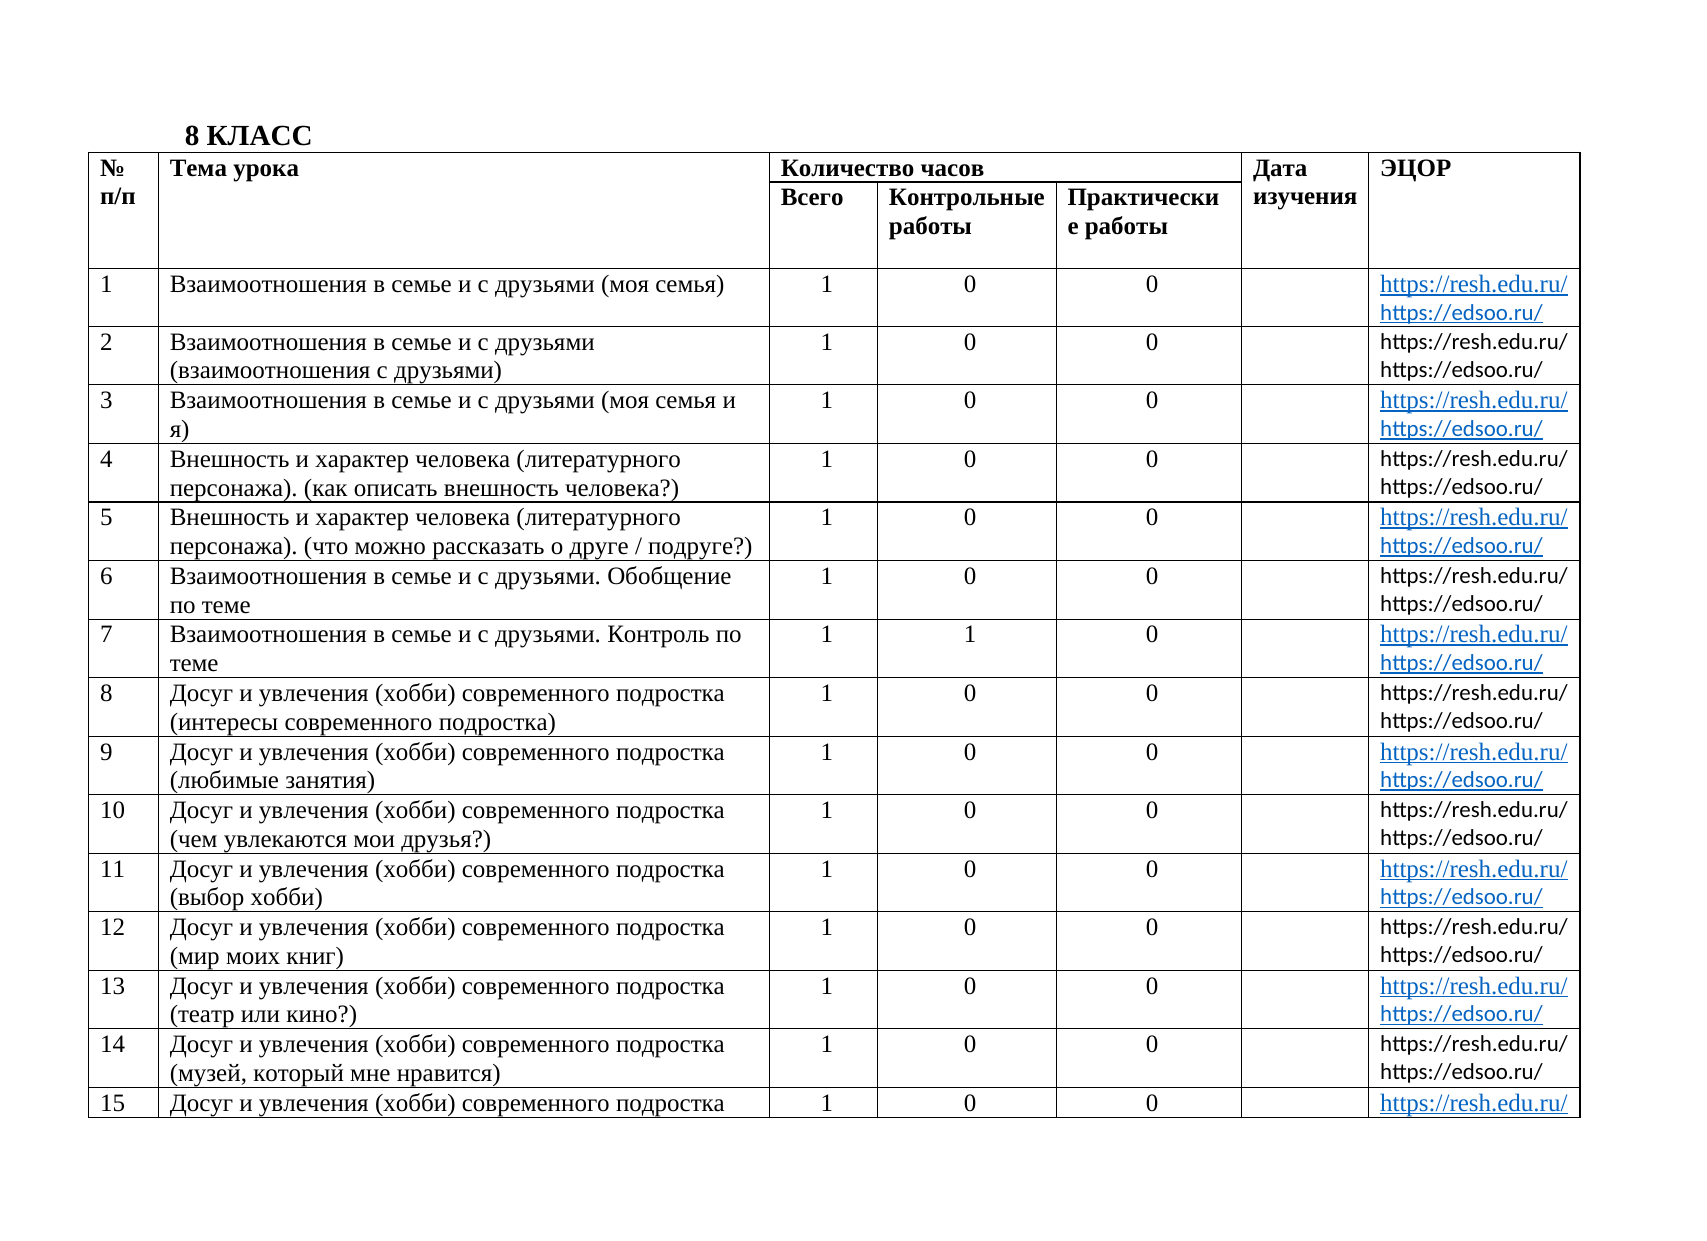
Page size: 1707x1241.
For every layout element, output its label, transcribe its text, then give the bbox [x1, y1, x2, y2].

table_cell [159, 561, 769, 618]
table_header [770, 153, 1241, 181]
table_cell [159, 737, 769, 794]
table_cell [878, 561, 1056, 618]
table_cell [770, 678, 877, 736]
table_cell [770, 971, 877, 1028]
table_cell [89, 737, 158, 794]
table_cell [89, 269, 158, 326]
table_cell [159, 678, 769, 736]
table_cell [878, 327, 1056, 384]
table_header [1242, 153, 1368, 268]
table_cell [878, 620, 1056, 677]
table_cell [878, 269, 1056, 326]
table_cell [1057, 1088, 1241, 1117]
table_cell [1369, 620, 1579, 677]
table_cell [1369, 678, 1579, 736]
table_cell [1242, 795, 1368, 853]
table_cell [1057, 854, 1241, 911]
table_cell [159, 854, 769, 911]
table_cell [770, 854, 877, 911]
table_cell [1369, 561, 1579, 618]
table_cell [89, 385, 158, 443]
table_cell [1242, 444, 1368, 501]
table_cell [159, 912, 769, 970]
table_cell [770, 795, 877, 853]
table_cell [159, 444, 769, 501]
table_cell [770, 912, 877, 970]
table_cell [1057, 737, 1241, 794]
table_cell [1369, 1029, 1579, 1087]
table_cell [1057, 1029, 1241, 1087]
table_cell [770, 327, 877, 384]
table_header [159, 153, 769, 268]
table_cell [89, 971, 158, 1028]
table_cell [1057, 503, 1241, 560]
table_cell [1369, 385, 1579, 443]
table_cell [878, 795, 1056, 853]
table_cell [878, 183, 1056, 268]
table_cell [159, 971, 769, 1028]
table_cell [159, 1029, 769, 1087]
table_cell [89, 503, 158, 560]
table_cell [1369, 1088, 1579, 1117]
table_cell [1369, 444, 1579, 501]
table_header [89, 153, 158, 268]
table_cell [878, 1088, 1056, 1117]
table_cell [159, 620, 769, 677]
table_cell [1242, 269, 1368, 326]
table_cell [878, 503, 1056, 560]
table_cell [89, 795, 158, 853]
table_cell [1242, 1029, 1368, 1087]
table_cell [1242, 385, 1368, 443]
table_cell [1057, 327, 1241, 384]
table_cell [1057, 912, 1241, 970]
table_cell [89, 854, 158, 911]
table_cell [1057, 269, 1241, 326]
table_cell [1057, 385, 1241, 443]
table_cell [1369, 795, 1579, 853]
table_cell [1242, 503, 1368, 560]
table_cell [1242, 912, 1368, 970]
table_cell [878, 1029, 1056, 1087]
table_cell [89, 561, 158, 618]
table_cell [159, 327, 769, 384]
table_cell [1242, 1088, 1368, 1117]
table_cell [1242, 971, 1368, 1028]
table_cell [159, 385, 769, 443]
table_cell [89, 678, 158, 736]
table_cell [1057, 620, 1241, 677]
text 8 КЛАСС [177, 118, 1618, 152]
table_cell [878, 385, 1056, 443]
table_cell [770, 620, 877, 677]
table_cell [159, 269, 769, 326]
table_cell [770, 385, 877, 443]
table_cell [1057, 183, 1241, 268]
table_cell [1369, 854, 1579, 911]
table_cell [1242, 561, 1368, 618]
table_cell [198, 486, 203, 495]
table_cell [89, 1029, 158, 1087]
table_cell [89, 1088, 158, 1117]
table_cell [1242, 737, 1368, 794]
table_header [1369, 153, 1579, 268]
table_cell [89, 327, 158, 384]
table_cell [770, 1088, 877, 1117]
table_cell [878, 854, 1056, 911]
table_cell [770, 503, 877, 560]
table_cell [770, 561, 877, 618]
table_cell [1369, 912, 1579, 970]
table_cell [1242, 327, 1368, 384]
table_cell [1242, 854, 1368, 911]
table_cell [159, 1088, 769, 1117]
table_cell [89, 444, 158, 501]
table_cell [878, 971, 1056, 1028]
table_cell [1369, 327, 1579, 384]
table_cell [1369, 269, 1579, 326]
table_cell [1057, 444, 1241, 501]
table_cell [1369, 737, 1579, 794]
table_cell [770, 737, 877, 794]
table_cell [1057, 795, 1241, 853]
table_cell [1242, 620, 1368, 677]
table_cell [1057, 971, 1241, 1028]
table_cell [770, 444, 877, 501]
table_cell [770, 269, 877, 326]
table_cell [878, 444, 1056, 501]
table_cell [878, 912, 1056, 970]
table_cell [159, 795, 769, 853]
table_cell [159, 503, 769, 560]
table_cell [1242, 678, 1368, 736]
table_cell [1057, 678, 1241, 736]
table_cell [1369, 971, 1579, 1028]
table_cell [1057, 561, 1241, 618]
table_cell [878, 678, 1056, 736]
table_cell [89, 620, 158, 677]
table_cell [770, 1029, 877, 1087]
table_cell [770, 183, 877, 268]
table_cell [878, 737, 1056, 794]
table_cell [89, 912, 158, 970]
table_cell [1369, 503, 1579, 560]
